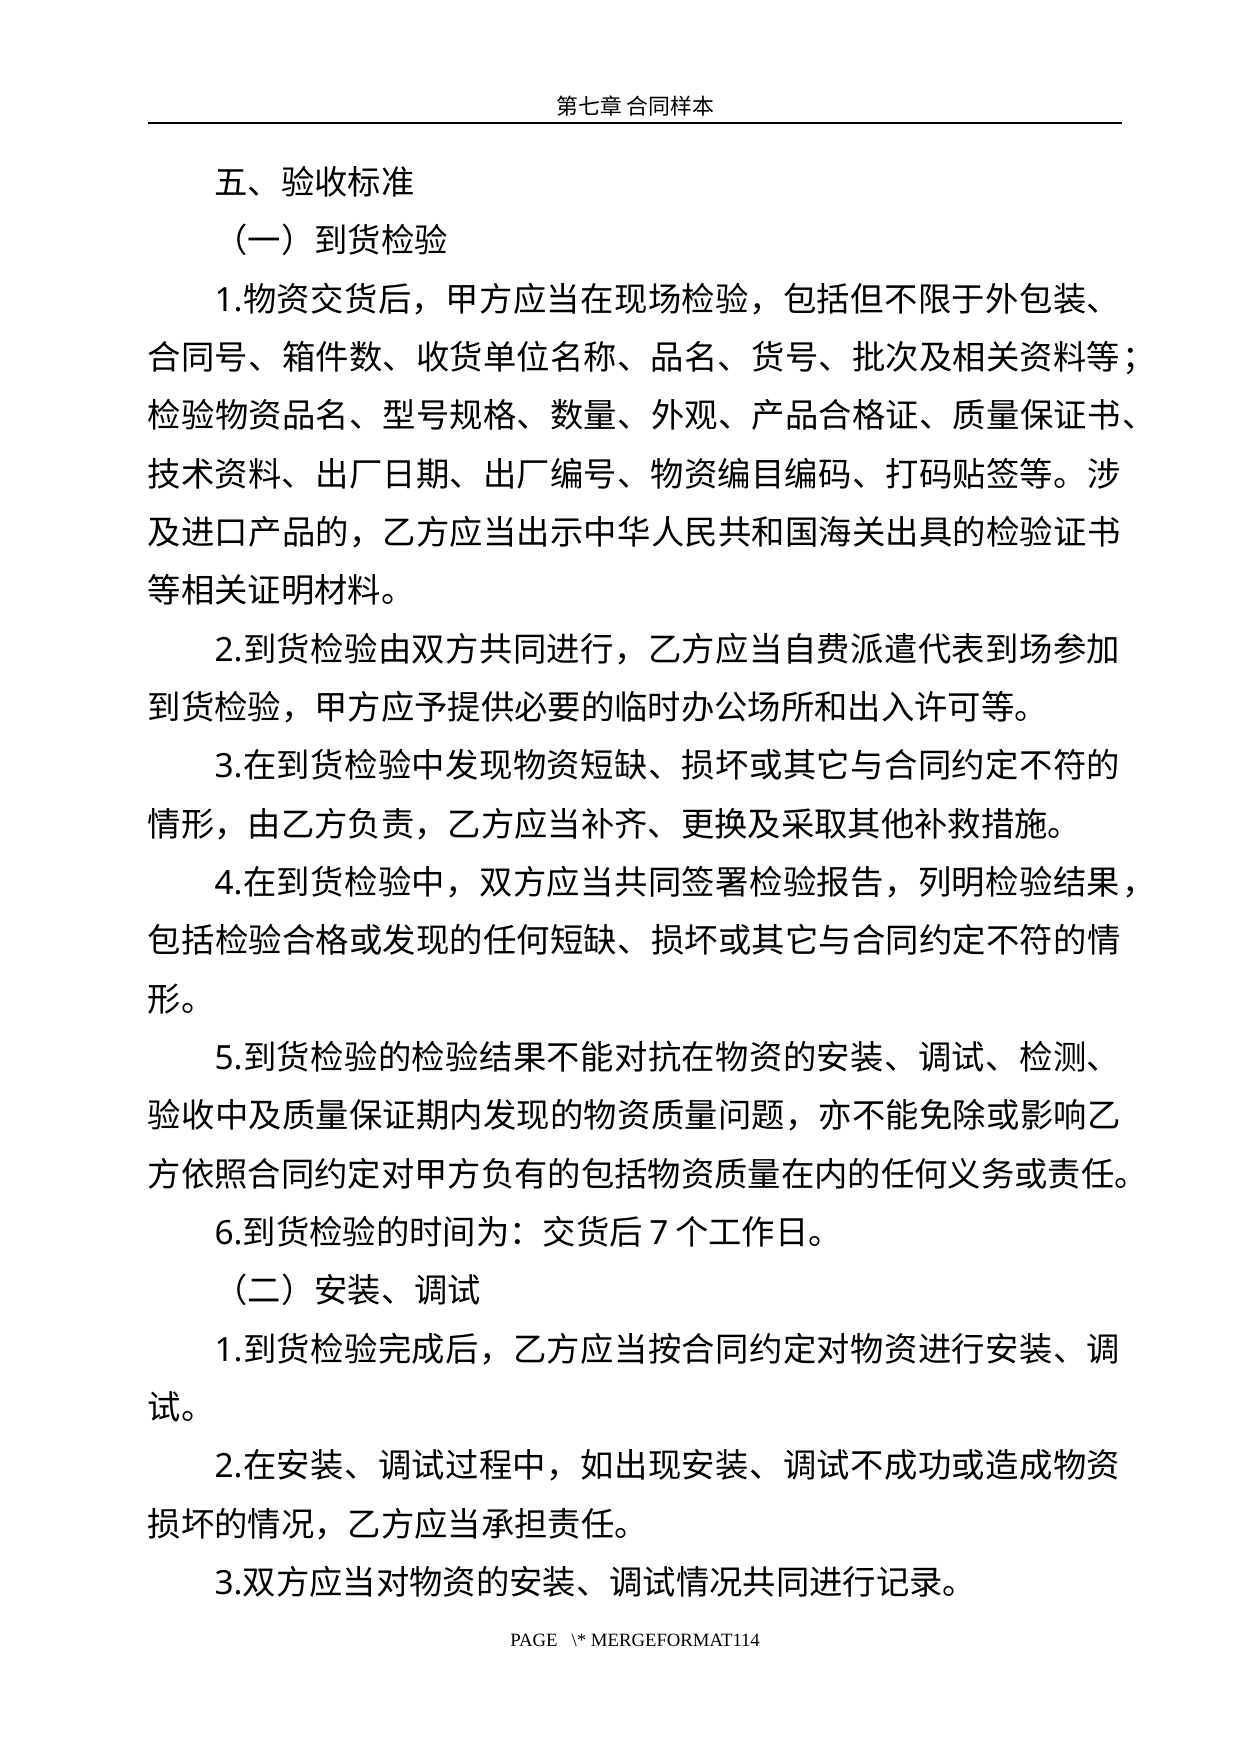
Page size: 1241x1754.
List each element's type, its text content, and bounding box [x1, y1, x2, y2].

text 4.在到货检验中，双方应当共同签署检验报告，列明检验结果，包括检验合格或发现的任何短缺、损坏或其它与合同约定不符的情形。 [148, 848, 1122, 1023]
text 1.物资交货后，甲方应当在现场检验，包括但不限于外包装、合同号、箱件数、收货单位名称、品名、货号、批次及相关资料等；检验物资品名、型号规格、数量、外观、产品合格证、质量保证书、技术资料、出厂日期、出厂编号、物资编目编码、打码贴签等。涉及进口产品的，乙方应当出示中华人民共和国海关出具的检验证书等相关证明材料。 [148, 264, 1122, 614]
text 3.双方应当对物资的安装、调试情况共同进行记录。 [148, 1548, 1122, 1606]
text 五、验收标准 [148, 148, 1122, 206]
text （一）到货检验 [148, 206, 1122, 264]
text 2.在安装、调试过程中，如出现安装、调试不成功或造成物资损坏的情况，乙方应当承担责任。 [148, 1431, 1122, 1548]
text 5.到货检验的检验结果不能对抗在物资的安装、调试、检测、验收中及质量保证期内发现的物资质量问题，亦不能免除或影响乙方依照合同约定对甲方负有的包括物资质量在内的任何义务或责任。 [148, 1023, 1122, 1198]
text 3.在到货检验中发现物资短缺、损坏或其它与合同约定不符的情形，由乙方负责，乙方应当补齐、更换及采取其他补救措施。 [148, 731, 1122, 848]
text 6.到货检验的时间为：交货后7个工作日。 [148, 1198, 1122, 1256]
text 2.到货检验由双方共同进行，乙方应当自费派遣代表到场参加到货检验，甲方应予提供必要的临时办公场所和出入许可等。 [148, 614, 1122, 731]
text 1.到货检验完成后，乙方应当按合同约定对物资进行安装、调试。 [148, 1314, 1122, 1431]
text （二）安装、调试 [148, 1256, 1122, 1314]
